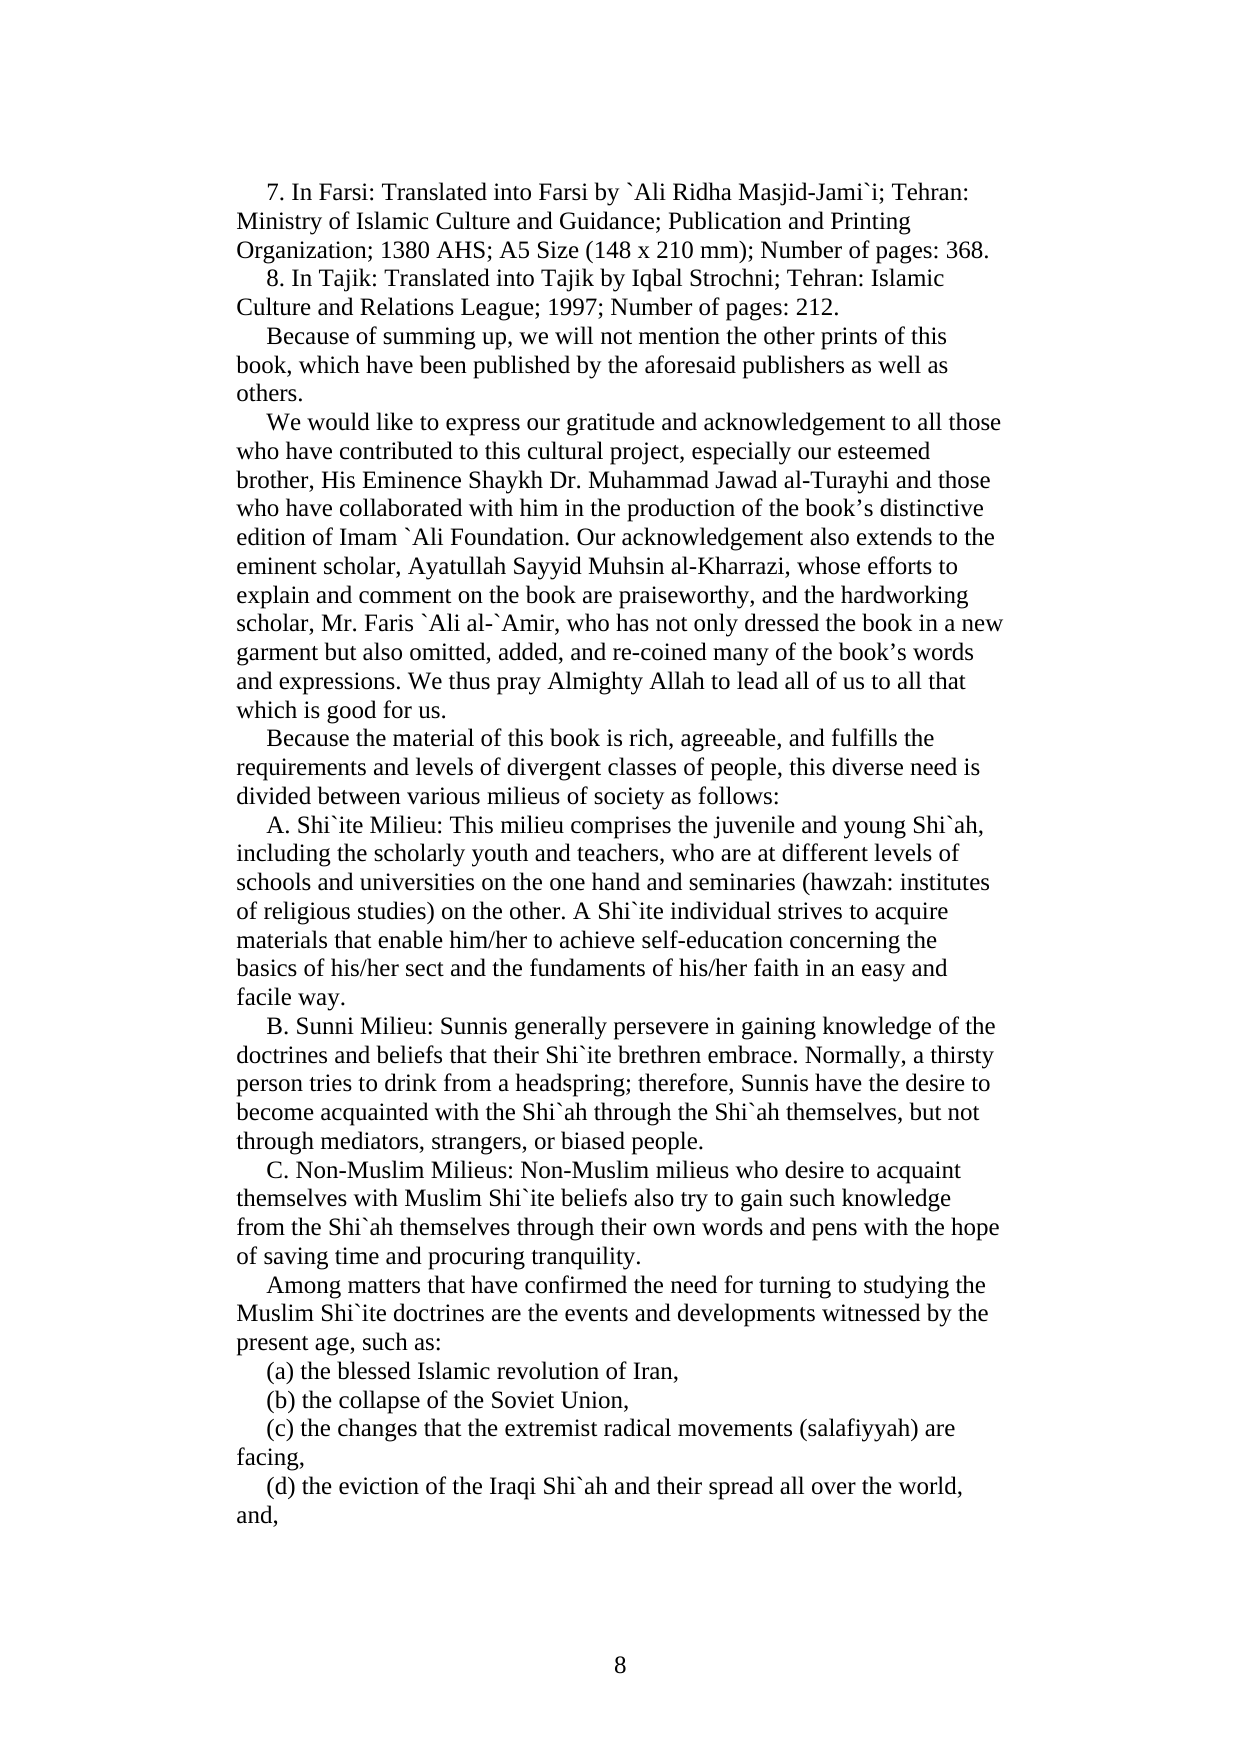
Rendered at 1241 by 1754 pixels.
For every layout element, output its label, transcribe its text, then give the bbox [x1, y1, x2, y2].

text We would like to express our gratitude and acknowledgement to all those who have contributed to this cultural project, especially our esteemed brother, His Eminence Shaykh Dr. Muhammad Jawad al-Turayhi and those who have collaborated with him in the production of the book’s distinctive edition of Imam `Ali Foundation. Our acknowledgement also extends to the eminent scholar, Ayatullah Sayyid Muhsin al-Kharrazi, whose efforts to explain and comment on the book are praiseworthy, and the hardworking scholar, Mr. Faris `Ali al-`Amir, who has not only dressed the book in a new garment but also omitted, added, and re-coined many of the book’s words and expressions. We thus pray Almighty Allah to lead all of us to all that which is good for us. [236, 407, 1004, 723]
text Because of summing up, we will not mention the other prints of this book, which have been published by the aforesaid publishers as well as others. [236, 321, 1004, 407]
text Among matters that have confirmed the need for turning to studying the Muslim Shi`ite doctrines are the events and developments witnessed by the present age, such as: [236, 1270, 1004, 1356]
text (b) the collapse of the Soviet Union, [236, 1385, 1004, 1413]
text (a) the blessed Islamic revolution of Iran, [236, 1356, 1004, 1385]
text A. Shi`ite Milieu: This milieu comprises the juvenile and young Shi`ah, including the scholarly youth and teachers, who are at different levels of schools and universities on the one hand and seminaries (hawzah: institutes of religious studies) on the other. A Shi`ite individual strives to acquire materials that enable him/her to achieve self-education concerning the basics of his/her sect and the fundaments of his/her faith in an easy and facile way. [236, 810, 1004, 1011]
text 8. In Tajik: Translated into Tajik by Iqbal Strochni; Tehran: Islamic Culture and Relations League; 1997; Number of pages: 212. [236, 263, 1004, 321]
text (d) the eviction of the Iraqi Shi`ah and their spread all over the world, and, [236, 1471, 1004, 1528]
text (c) the changes that the extremist radical movements (salafiyyah) are facing, [236, 1413, 1004, 1471]
text Because the material of this book is rich, agreeable, and fulfills the requirements and levels of divergent classes of people, this diverse need is divided between various milieus of society as follows: [236, 723, 1004, 810]
text 7. In Farsi: Translated into Farsi by `Ali Ridha Masjid-Jami`i; Tehran: Ministry of Islamic Culture and Guidance; Publication and Printing Organization; 1380 AHS; A5 Size (148 x 210 mm); Number of pages: 368. [236, 177, 1004, 263]
text C. Non-Muslim Milieus: Non-Muslim milieus who desire to acquaint themselves with Muslim Shi`ite beliefs also try to gain such knowledge from the Shi`ah themselves through their own words and pens with the hope of saving time and procuring tranquility. [236, 1155, 1004, 1270]
text B. Sunni Milieu: Sunnis generally persevere in gaining knowledge of the doctrines and beliefs that their Shi`ite brethren embrace. Normally, a thirsty person tries to drink from a headspring; therefore, Sunnis have the desire to become acquainted with the Shi`ah through the Shi`ah themselves, but not through mediators, strangers, or biased people. [236, 1011, 1004, 1155]
